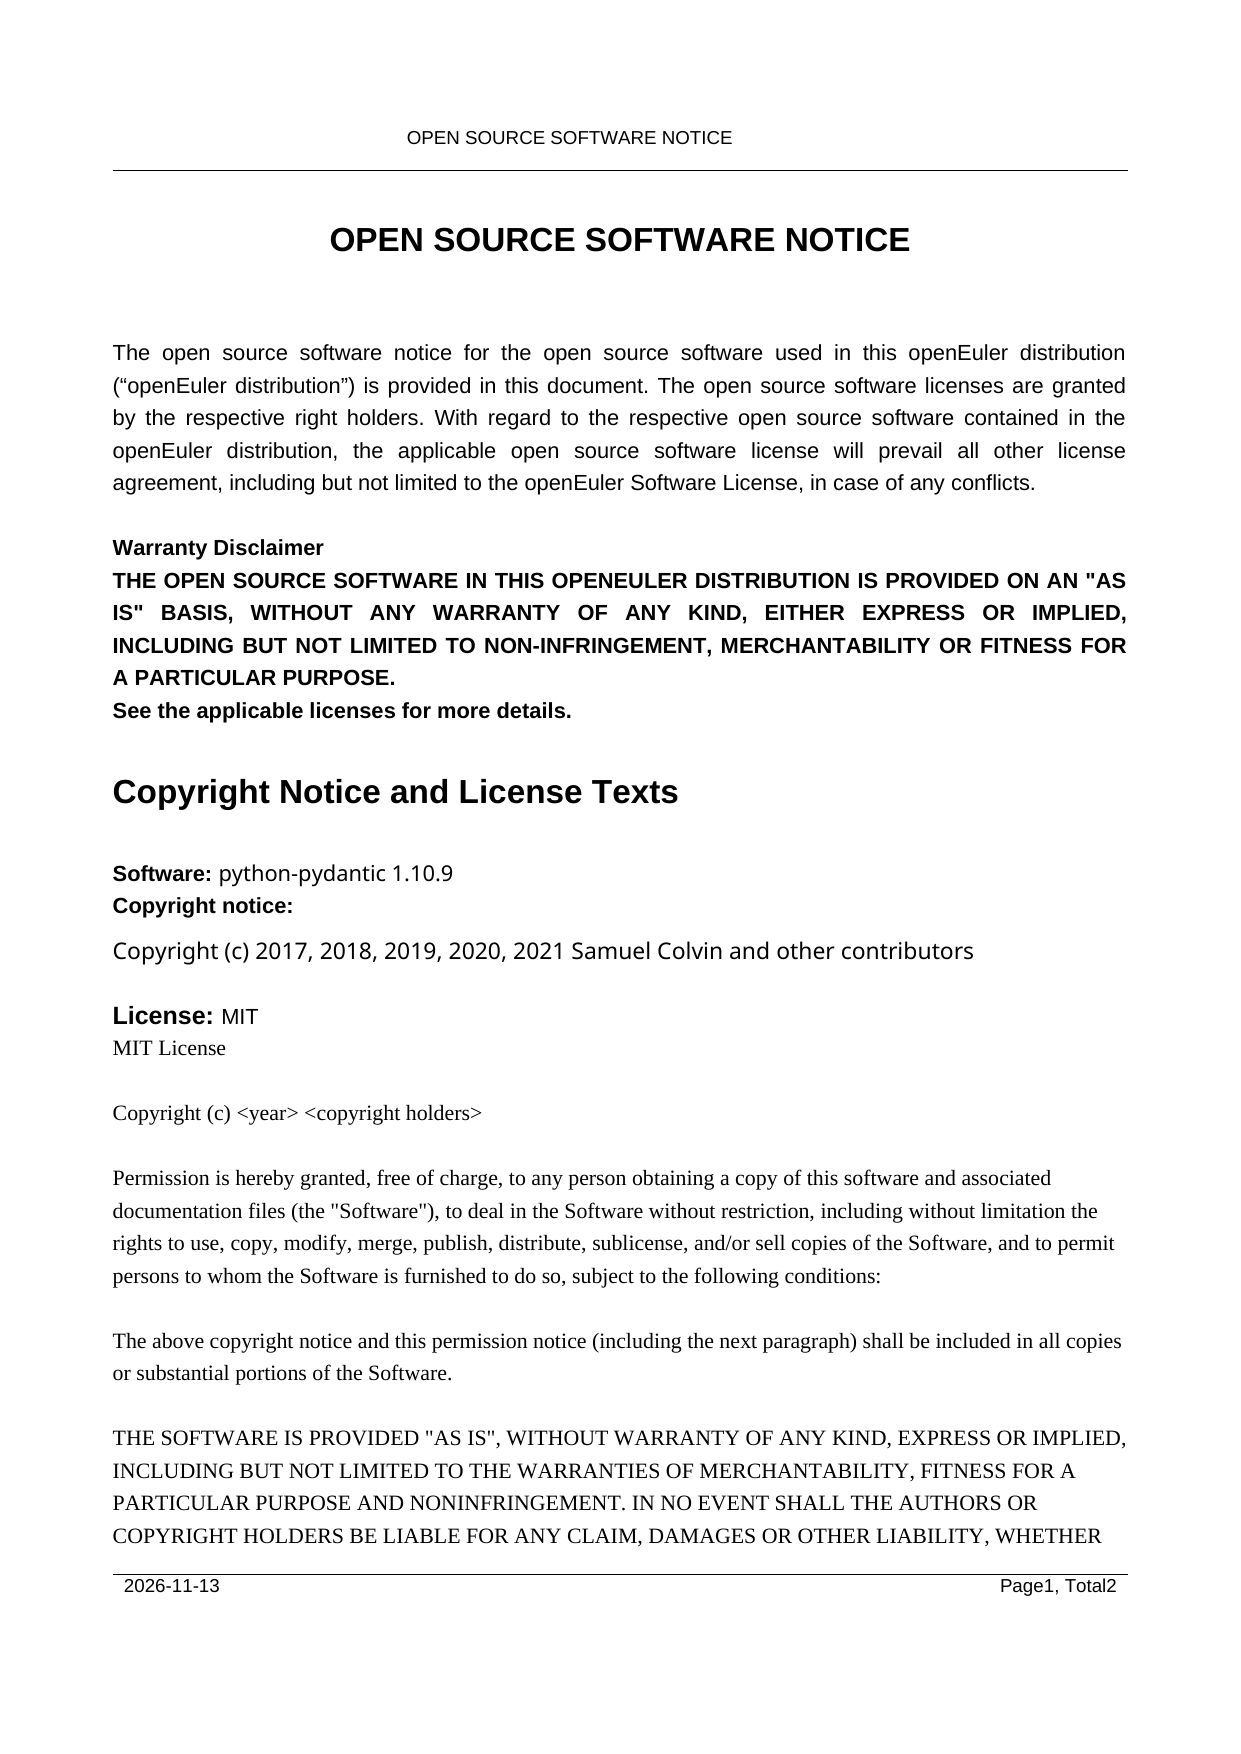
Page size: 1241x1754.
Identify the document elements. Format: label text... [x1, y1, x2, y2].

text The open source software notice for the open source software used in this openEuler distribution (“openEuler distribution”) is provided in this document. The open source software licenses are granted by the respective right holders. With regard to the respective open source software contained in the openEuler distribution, the applicable open source software license will prevail all other license agreement, including but not limited to the openEuler Software License, in case of any conflicts. [112, 336, 1128, 499]
text OPEN SOURCE SOFTWARE NOTICE [112, 206, 1128, 271]
text Copyright notice: [112, 889, 1128, 921]
title Software: python-pydantic 1.10.9 [112, 856, 1128, 889]
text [112, 1031, 1128, 1551]
text Copyright Notice and License Texts [112, 759, 1128, 824]
text THE OPEN SOURCE SOFTWARE IN THIS OPENEULER DISTRIBUTION IS PROVIDED ON AN "AS IS" BASIS, WITHOUT ANY WARRANTY OF ANY KIND, EITHER EXPRESS OR IMPLIED, INCLUDING BUT NOT LIMITED TO NON-INFRINGEMENT, MERCHANTABILITY OR FITNESS FOR A PARTICULAR PURPOSE. See the applicable licenses for more details. [112, 564, 1128, 726]
text Copyright (c) 2017, 2018, 2019, 2020, 2021 Samuel Colvin and other contributors [112, 934, 1128, 999]
text Warranty Disclaimer [112, 531, 1128, 564]
text License: MIT [112, 999, 1128, 1031]
